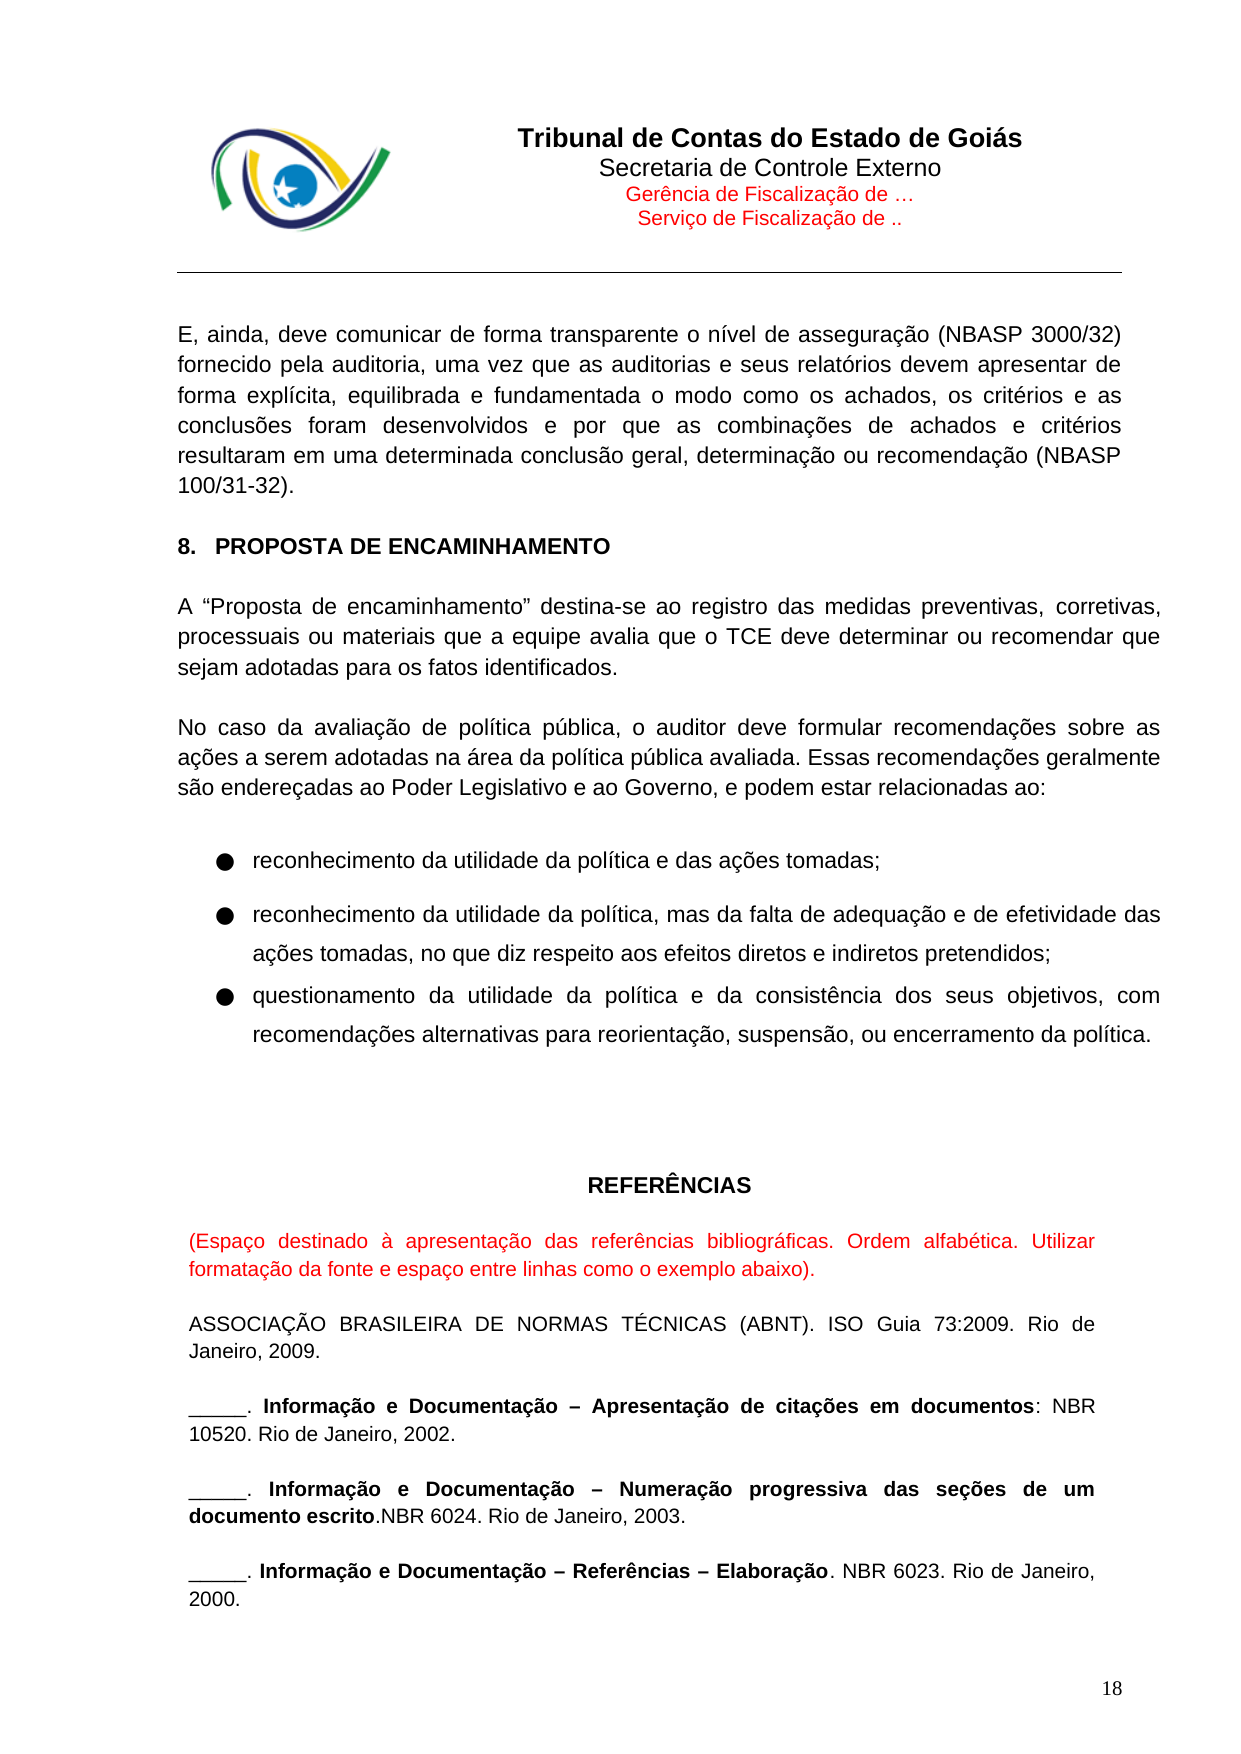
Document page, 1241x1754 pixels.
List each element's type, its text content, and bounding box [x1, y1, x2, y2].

text E, ainda, deve comunicar de forma transparente o nível de asseguração (NBASP 3000/32) fornecido pela auditoria, uma vez que as auditorias e seus relatórios devem apresentar de forma explícita, equilibrada e fundamentada o modo como os achados, os critérios e as conclusões foram desenvolvidos e por que as combinações de achados e critérios resultaram em uma determinada conclusão geral, determinação ou recomendação (NBASP 100/31-32). [177, 321, 1122, 499]
text No caso da avaliação de política pública, o auditor deve formular recomendações sobre as ações a serem adotadas na área da política pública avaliada. Essas recomendações geralmente são endereçadas ao Poder Legislativo e ao Governo, e podem estar relacionadas ao: [177, 714, 1161, 801]
list questionamento da utilidade da política e da consistência dos seus objetivos, com recomendações alternativas para reorientação, suspensão, ou encerramento da política. [215, 970, 1161, 1047]
list reconhecimento da utilidade da política, mas da falta de adequação e de efetividade das ações tomadas, no que diz respeito aos efeitos diretos e indiretos pretendidos; [215, 889, 1161, 966]
list reconhecimento da utilidade da política e das ações tomadas; [215, 835, 1161, 882]
text REFERÊNCIAS [177, 1172, 1161, 1198]
text A “Proposta de encaminhamento” destina-se ao registro das medidas preventivas, corretivas, processuais ou materiais que a equipe avalia que o TCE deve determinar ou recomendar que sejam adotadas para os fatos identificados. [177, 593, 1161, 680]
picture [204, 121, 395, 239]
list PROPOSTA DE ENCAMINHAMENTO [177, 533, 1161, 559]
